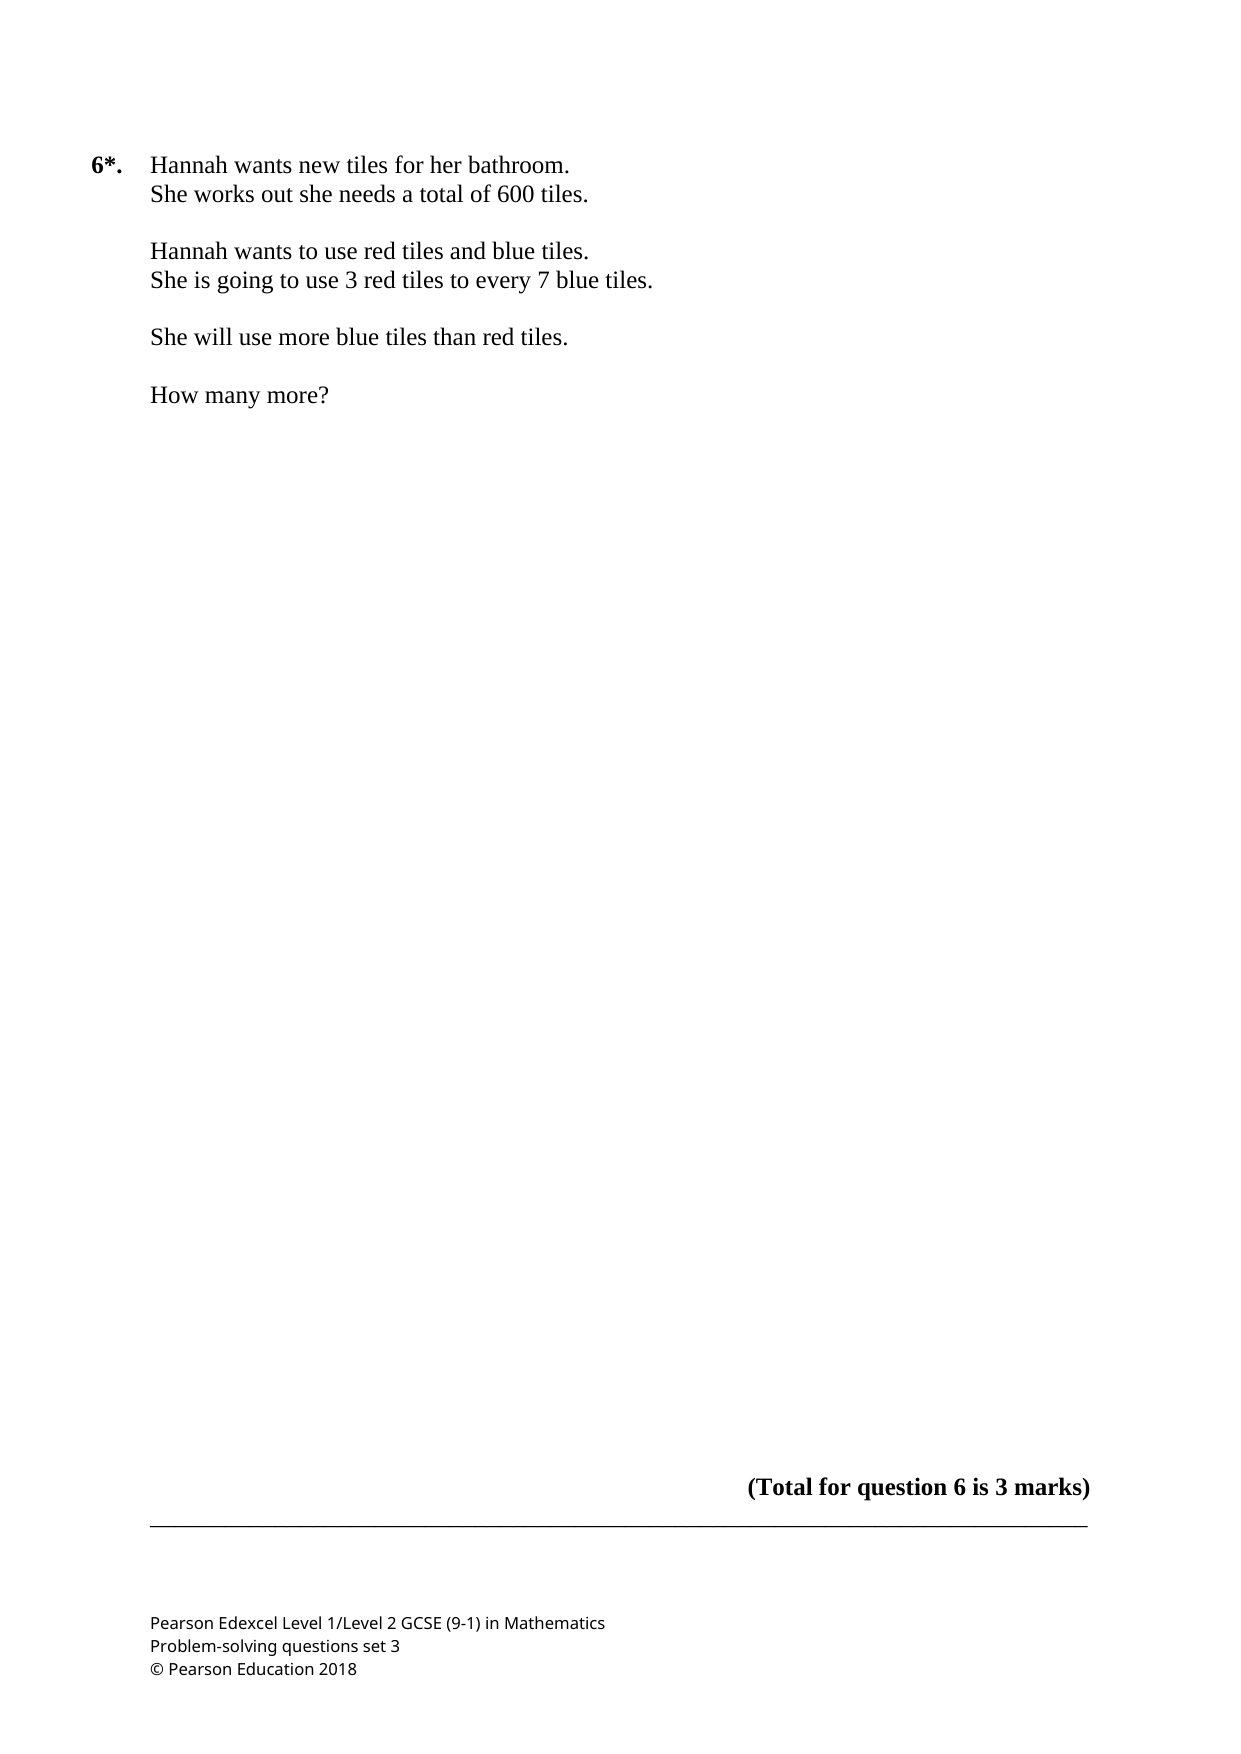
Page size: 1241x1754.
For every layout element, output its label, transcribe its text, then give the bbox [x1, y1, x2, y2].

text She works out she needs a total of 600 tiles. [150, 179, 1090, 207]
text How many more? [150, 380, 1090, 409]
text ___________________________________________________________________________ [150, 1501, 1090, 1530]
text (Total for question 6 is 3 marks) [150, 1472, 1090, 1501]
text She will use more blue tiles than red tiles. [150, 322, 1090, 351]
text She is going to use 3 red tiles to every 7 blue tiles. [150, 265, 1090, 294]
text 6*. Hannah wants new tiles for her bathroom. [91, 150, 1090, 179]
text Hannah wants to use red tiles and blue tiles. [150, 236, 1090, 265]
